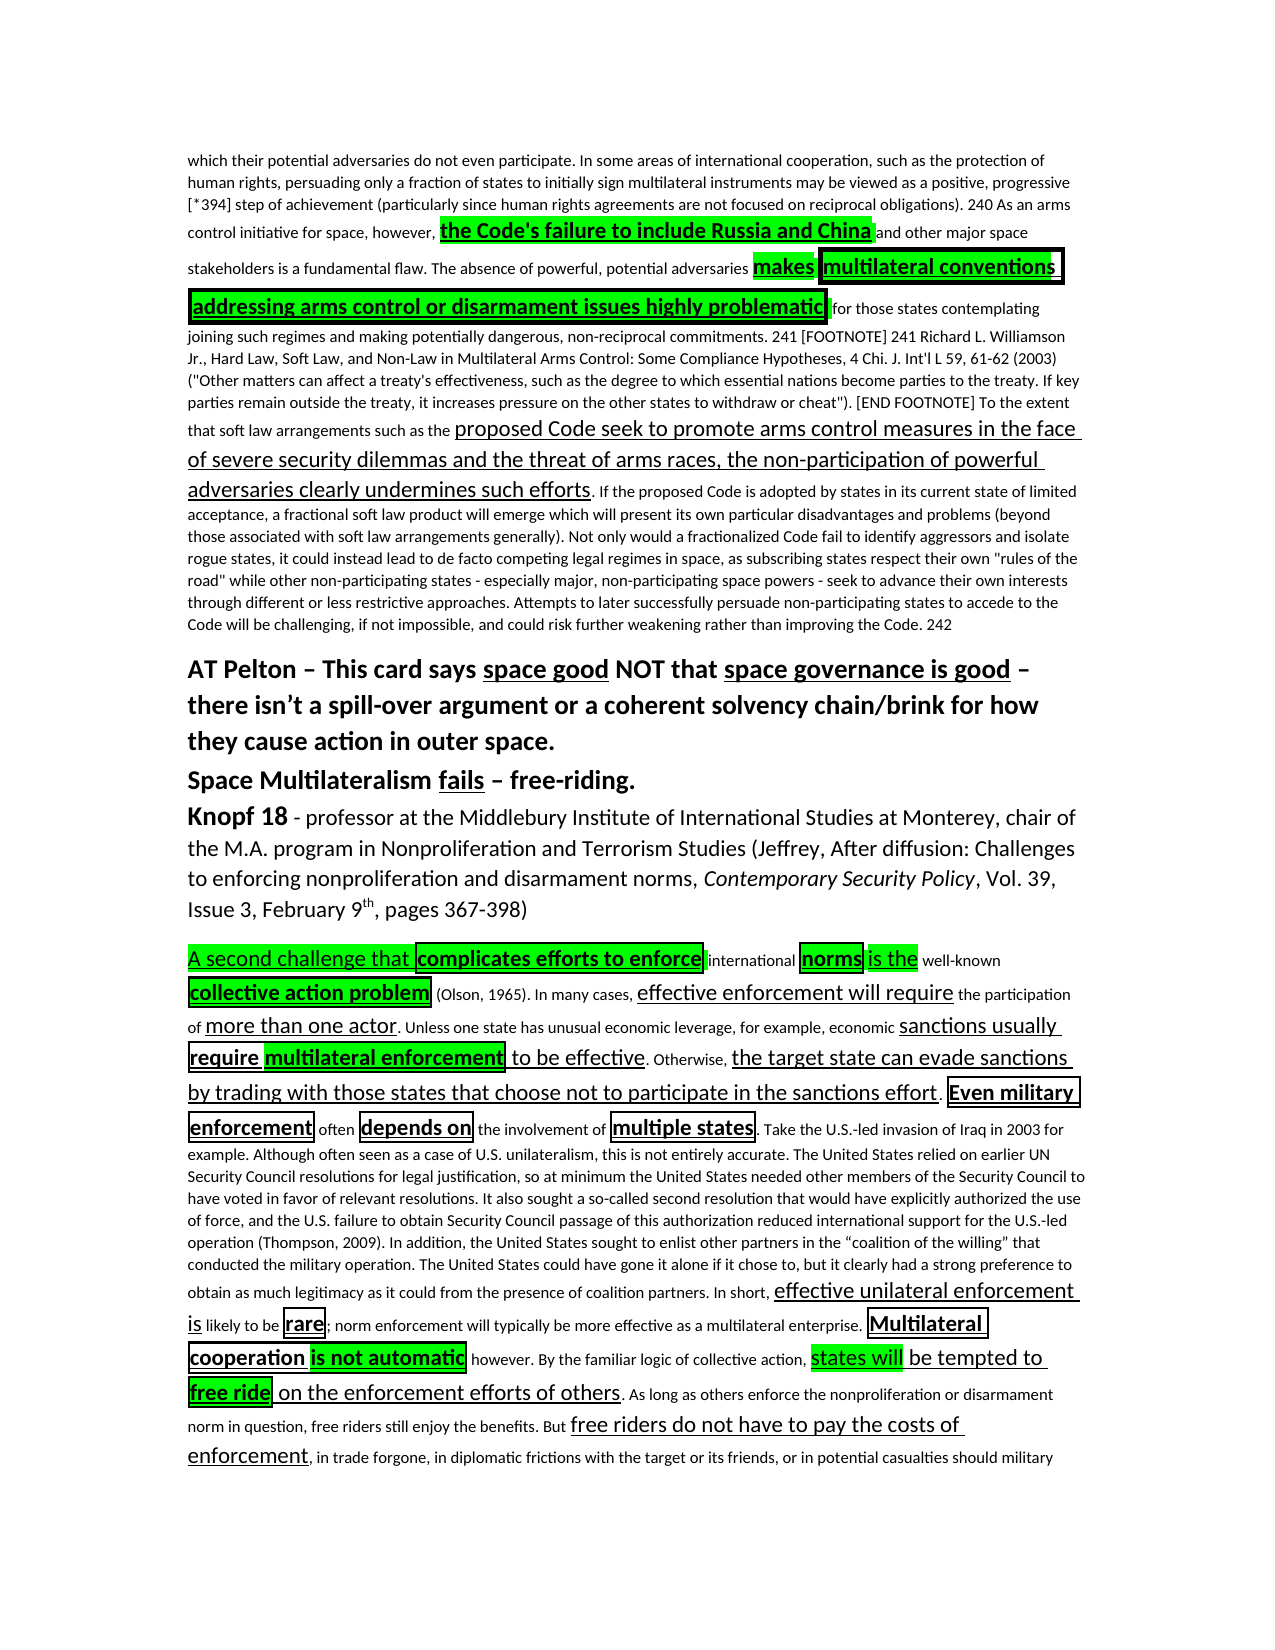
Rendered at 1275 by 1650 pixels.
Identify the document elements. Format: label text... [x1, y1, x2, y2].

text Knopf 18 - professor at the Middlebury Institute of International Studies at Monterey, chair of the M.A. program in Nonproliferation and Terrorism Studies (Jeffrey, After diffusion: Challenges to enforcing nonproliferation and disarmament norms, Contemporary Security Policy, Vol. 39, Issue 3, February 9th, pages 367-398) [187, 799, 1087, 923]
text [187, 150, 1087, 634]
subtitle AT Pelton – This card says space good NOT that space governance is good – there isn’t a spill-over argument or a coherent solvency chain/brink for how they cause action in outer space. [187, 652, 1087, 757]
subtitle Space Multilateralism fails – free-riding. [187, 763, 1087, 797]
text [187, 942, 1087, 1469]
